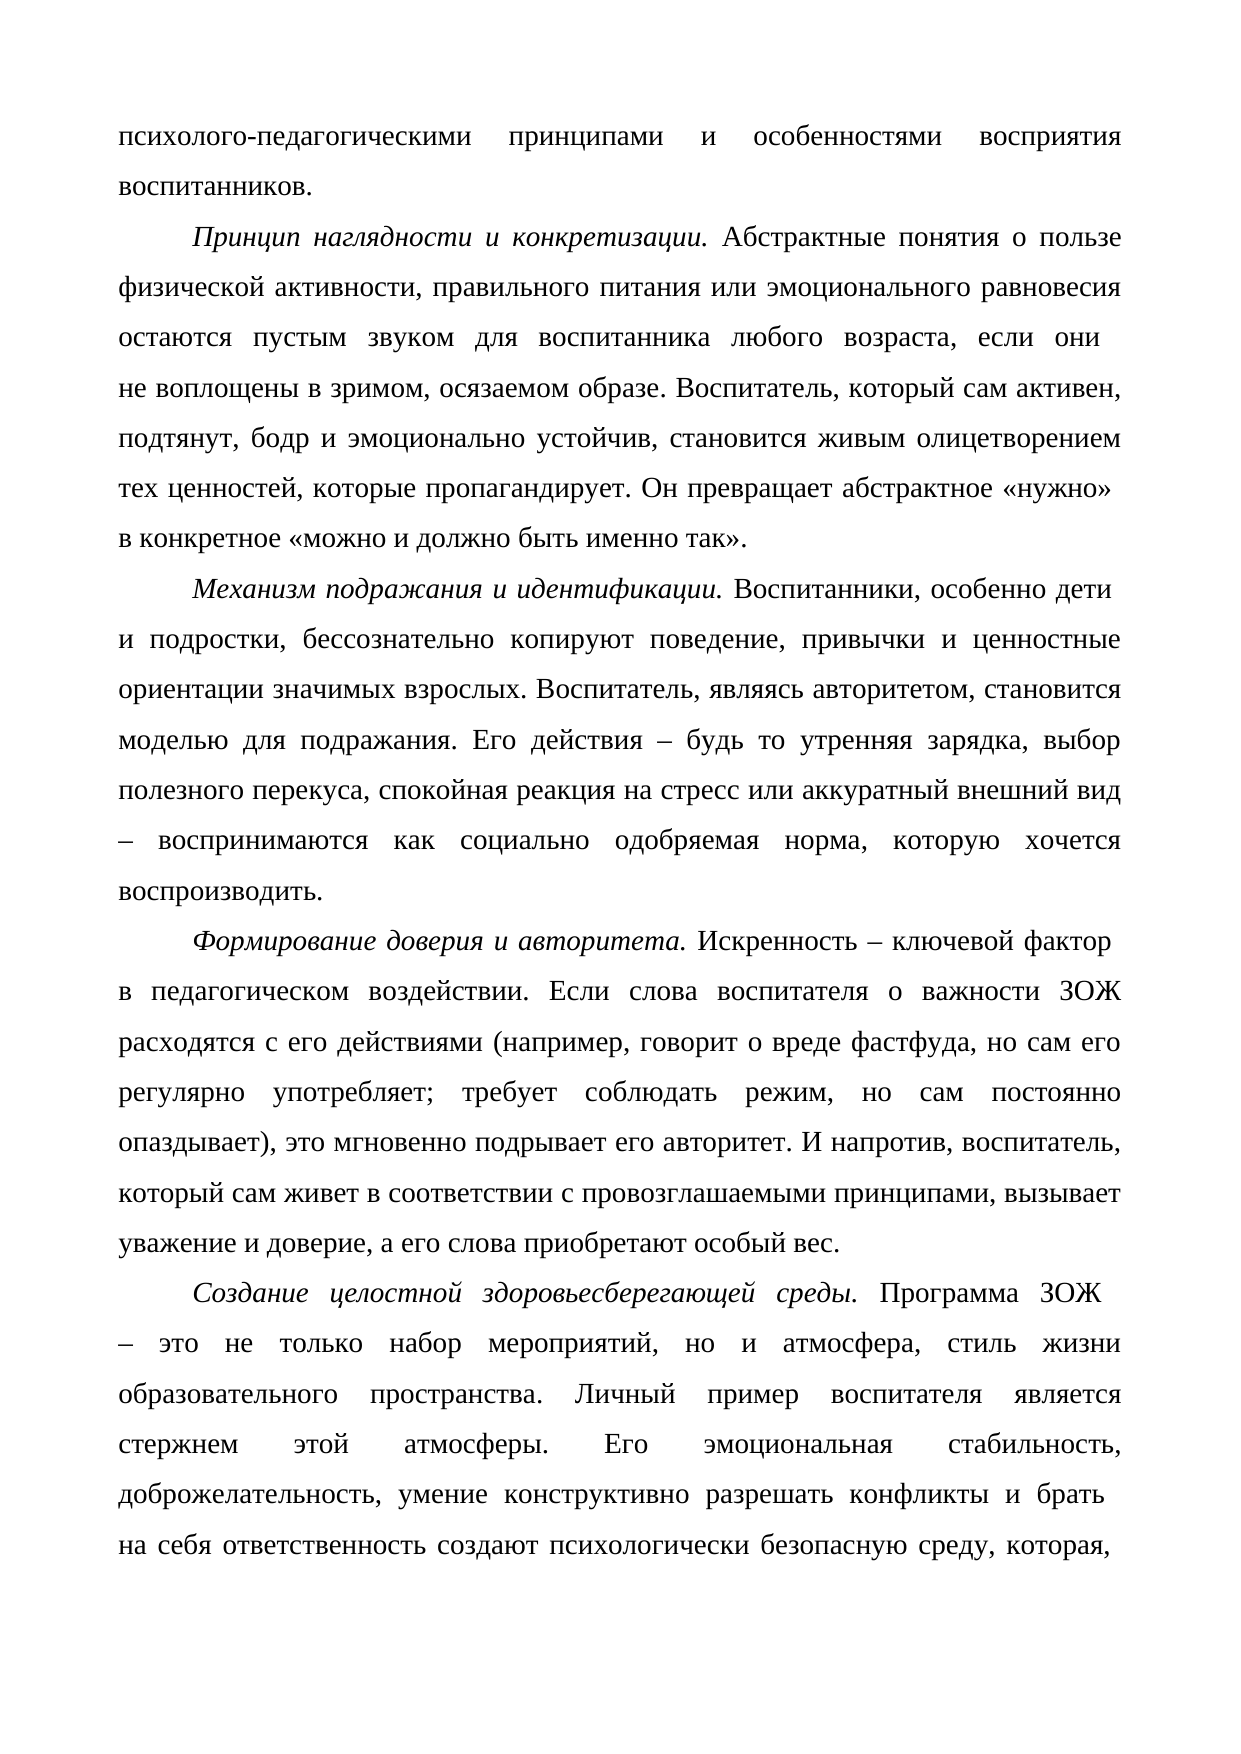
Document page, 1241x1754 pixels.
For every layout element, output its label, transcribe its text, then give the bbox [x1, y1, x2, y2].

text Принцип наглядности и конкретизации. Абстрактные понятия о пользе физической активности, правильного питания или эмоционального равновесия остаются пустым звуком для воспитанника любого возраста, если они не воплощены в зримом, осязаемом образе. Воспитатель, который сам активен, подтянут, бодр и эмоционально устойчив, становится живым олицетворением тех ценностей, которые пропагандирует. Он превращает абстрактное «нужно» в конкретное «можно и должно быть именно так». [118, 219, 1122, 554]
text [118, 1275, 1122, 1560]
text Механизм подражания и идентификации. Воспитанники, особенно дети и подростки, бессознательно копируют поведение, привычки и ценностные ориентации значимых взрослых. Воспитатель, являясь авторитетом, становится моделью для подражания. Его действия – будь то утренняя зарядка, выбор полезного перекуса, спокойная реакция на стресс или аккуратный внешний вид – воспринимаются как социально одобряемая норма, которую хочется воспроизводить. [118, 571, 1122, 906]
text Формирование доверия и авторитета. Искренность – ключевой фактор в педагогическом воздействии. Если слова воспитателя о важности ЗОЖ расходятся с его действиями (например, говорит о вреде фастфуда, но сам его регулярно употребляет; требует соблюдать режим, но сам постоянно опаздывает), это мгновенно подрывает его авторитет. И напротив, воспитатель, который сам живет в соответствии с провозглашаемыми принципами, вызывает уважение и доверие, а его слова приобретают особый вес. [118, 923, 1122, 1258]
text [118, 118, 1122, 202]
